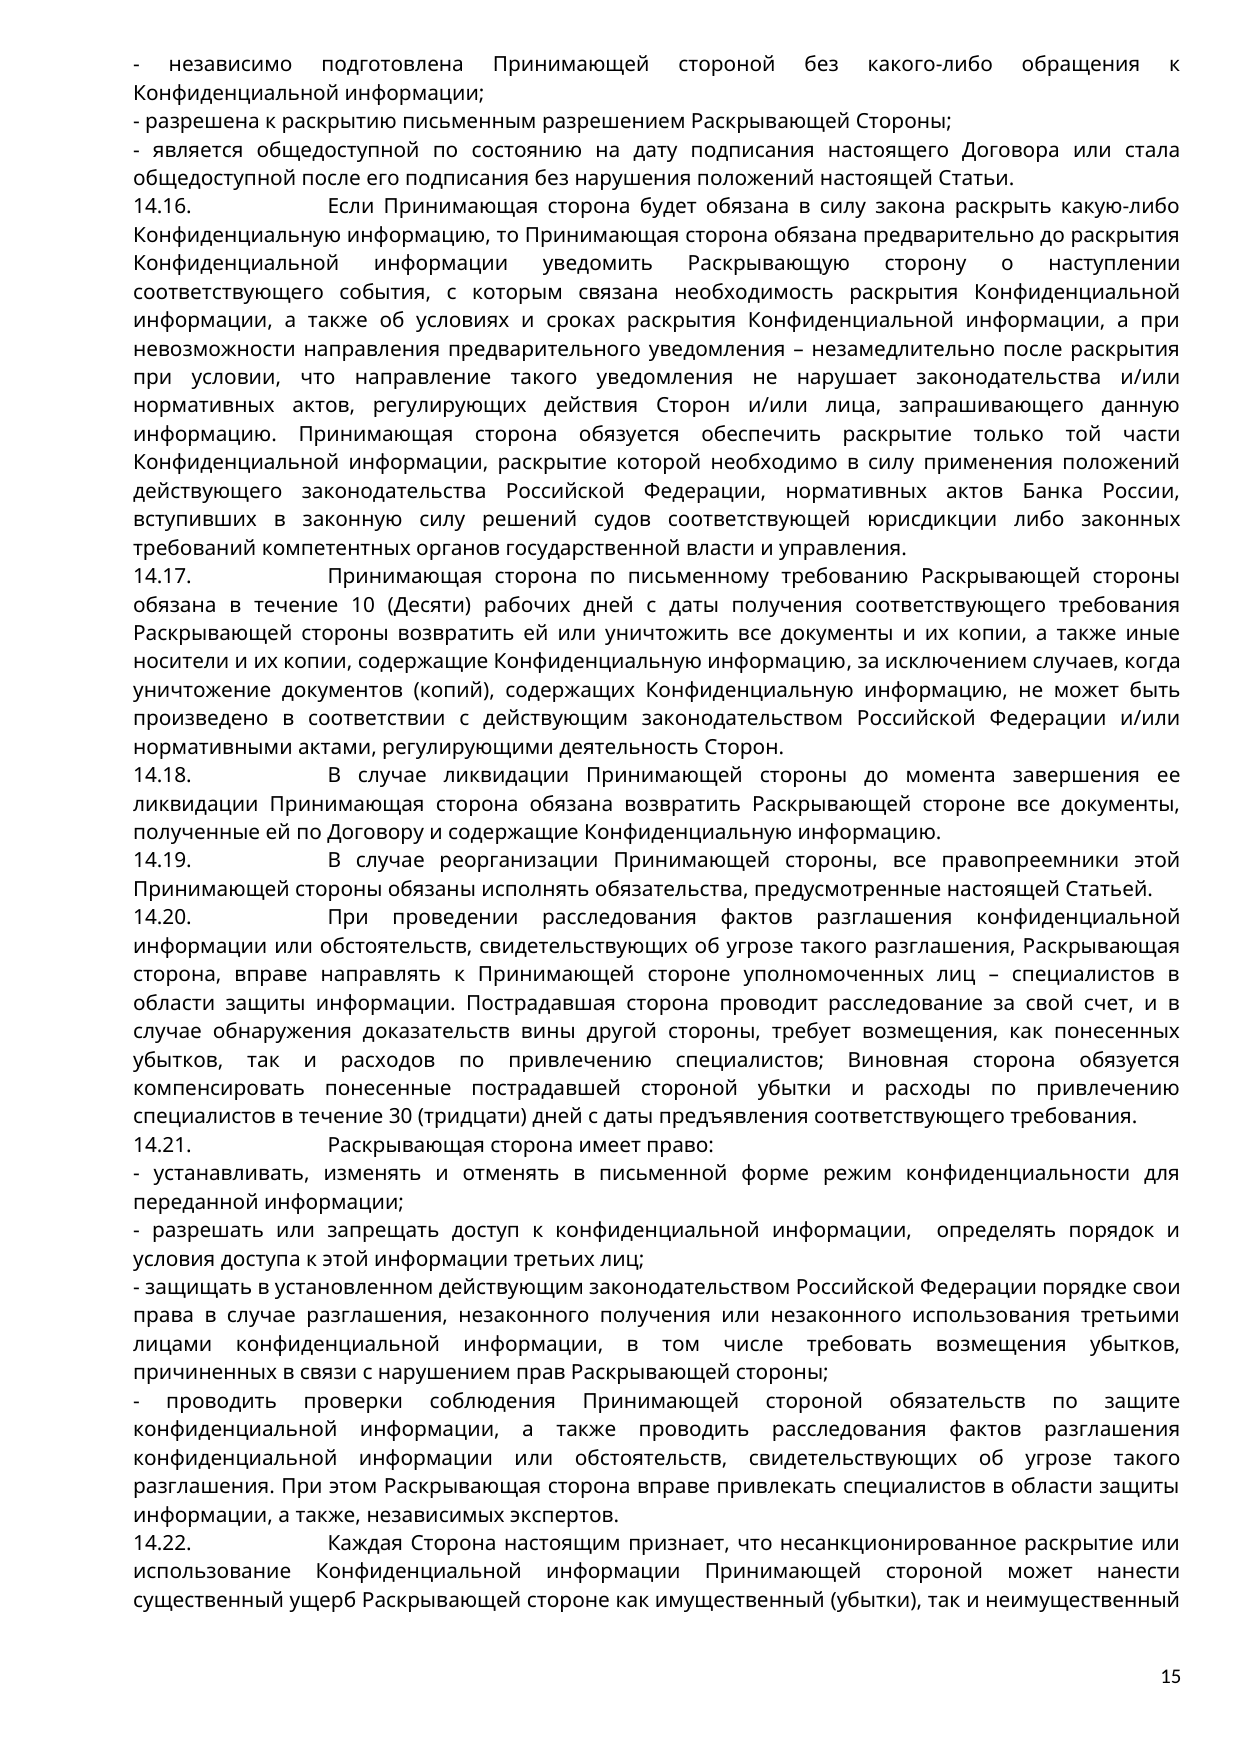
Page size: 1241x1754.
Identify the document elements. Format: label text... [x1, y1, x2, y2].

text - защищать в установленном действующим законодательством Российской Федерации порядке свои права в случае разглашения, незаконного получения или незаконного использования третьими лицами конфиденциальной информации, в том числе требовать возмещения убытков, причиненных в связи с нарушением прав Раскрывающей стороны; [133, 1272, 1181, 1386]
list В случае ликвидации Принимающей стороны до момента завершения ее ликвидации Принимающая сторона обязана возвратить Раскрывающей стороне все документы, полученные ей по Договору и содержащие Конфиденциальную информацию. [133, 760, 1181, 846]
text - разрешать или запрещать доступ к конфиденциальной информации, определять порядок и условия доступа к этой информации третьих лиц; [133, 1215, 1181, 1272]
list Раскрывающая сторона имеет право: [133, 1130, 1181, 1158]
text - независимо подготовлена Принимающей стороной без какого-либо обращения к Конфиденциальной информации; [133, 49, 1181, 106]
text - является общедоступной по состоянию на дату подписания настоящего Договора или стала общедоступной после его подписания без нарушения положений настоящей Статьи. [133, 135, 1181, 192]
text - проводить проверки соблюдения Принимающей стороной обязательств по защите конфиденциальной информации, а также проводить расследования фактов разглашения конфиденциальной информации или обстоятельств, свидетельствующих об угрозе такого разглашения. При этом Раскрывающая сторона вправе привлекать специалистов в области защиты информации, а также, независимых экспертов. [133, 1386, 1181, 1528]
list При проведении расследования фактов разглашения конфиденциальной информации или обстоятельств, свидетельствующих об угрозе такого разглашения, Раскрывающая сторона, вправе направлять к Принимающей стороне уполномоченных лиц – специалистов в области защиты информации. Пострадавшая сторона проводит расследование за свой счет, и в случае обнаружения доказательств вины другой стороны, требует возмещения, как понесенных убытков, так и расходов по привлечению специалистов; Виновная сторона обязуется компенсировать понесенные пострадавшей стороной убытки и расходы по привлечению специалистов в течение 30 (тридцати) дней с даты предъявления соответствующего требования. [133, 902, 1181, 1130]
text - разрешена к раскрытию письменным разрешением Раскрывающей Стороны; [133, 106, 1181, 135]
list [133, 1528, 1181, 1613]
list Принимающая сторона по письменному требованию Раскрывающей стороны обязана в течение 10 (Десяти) рабочих дней с даты получения соответствующего требования Раскрывающей стороны возвратить ей или уничтожить все документы и их копии, а также иные носители и их копии, содержащие Конфиденциальную информацию, за исключением случаев, когда уничтожение документов (копий), содержащих Конфиденциальную информацию, не может быть произведено в соответствии с действующим законодательством Российской Федерации и/или нормативными актами, регулирующими деятельность Сторон. [133, 561, 1181, 760]
list В случае реорганизации Принимающей стороны, все правопреемники этой Принимающей стороны обязаны исполнять обязательства, предусмотренные настоящей Статьей. [133, 846, 1181, 902]
list Если Принимающая сторона будет обязана в силу закона раскрыть какую-либо Конфиденциальную информацию, то Принимающая сторона обязана предварительно до раскрытия Конфиденциальной информации уведомить Раскрывающую сторону о наступлении соответствующего события, с которым связана необходимость раскрытия Конфиденциальной информации, а также об условиях и сроках раскрытия Конфиденциальной информации, а при невозможности направления предварительного уведомления – незамедлительно после раскрытия при условии, что направление такого уведомления не нарушает законодательства и/или нормативных актов, регулирующих действия Сторон и/или лица, запрашивающего данную информацию. Принимающая сторона обязуется обеспечить раскрытие только той части Конфиденциальной информации, раскрытие которой необходимо в силу применения положений действующего законодательства Российской Федерации, нормативных актов Банка России, вступивших в законную силу решений судов соответствующей юрисдикции либо законных требований компетентных органов государственной власти и управления. [133, 192, 1181, 561]
text - устанавливать, изменять и отменять в письменной форме режим конфиденциальности для переданной информации; [133, 1158, 1181, 1215]
